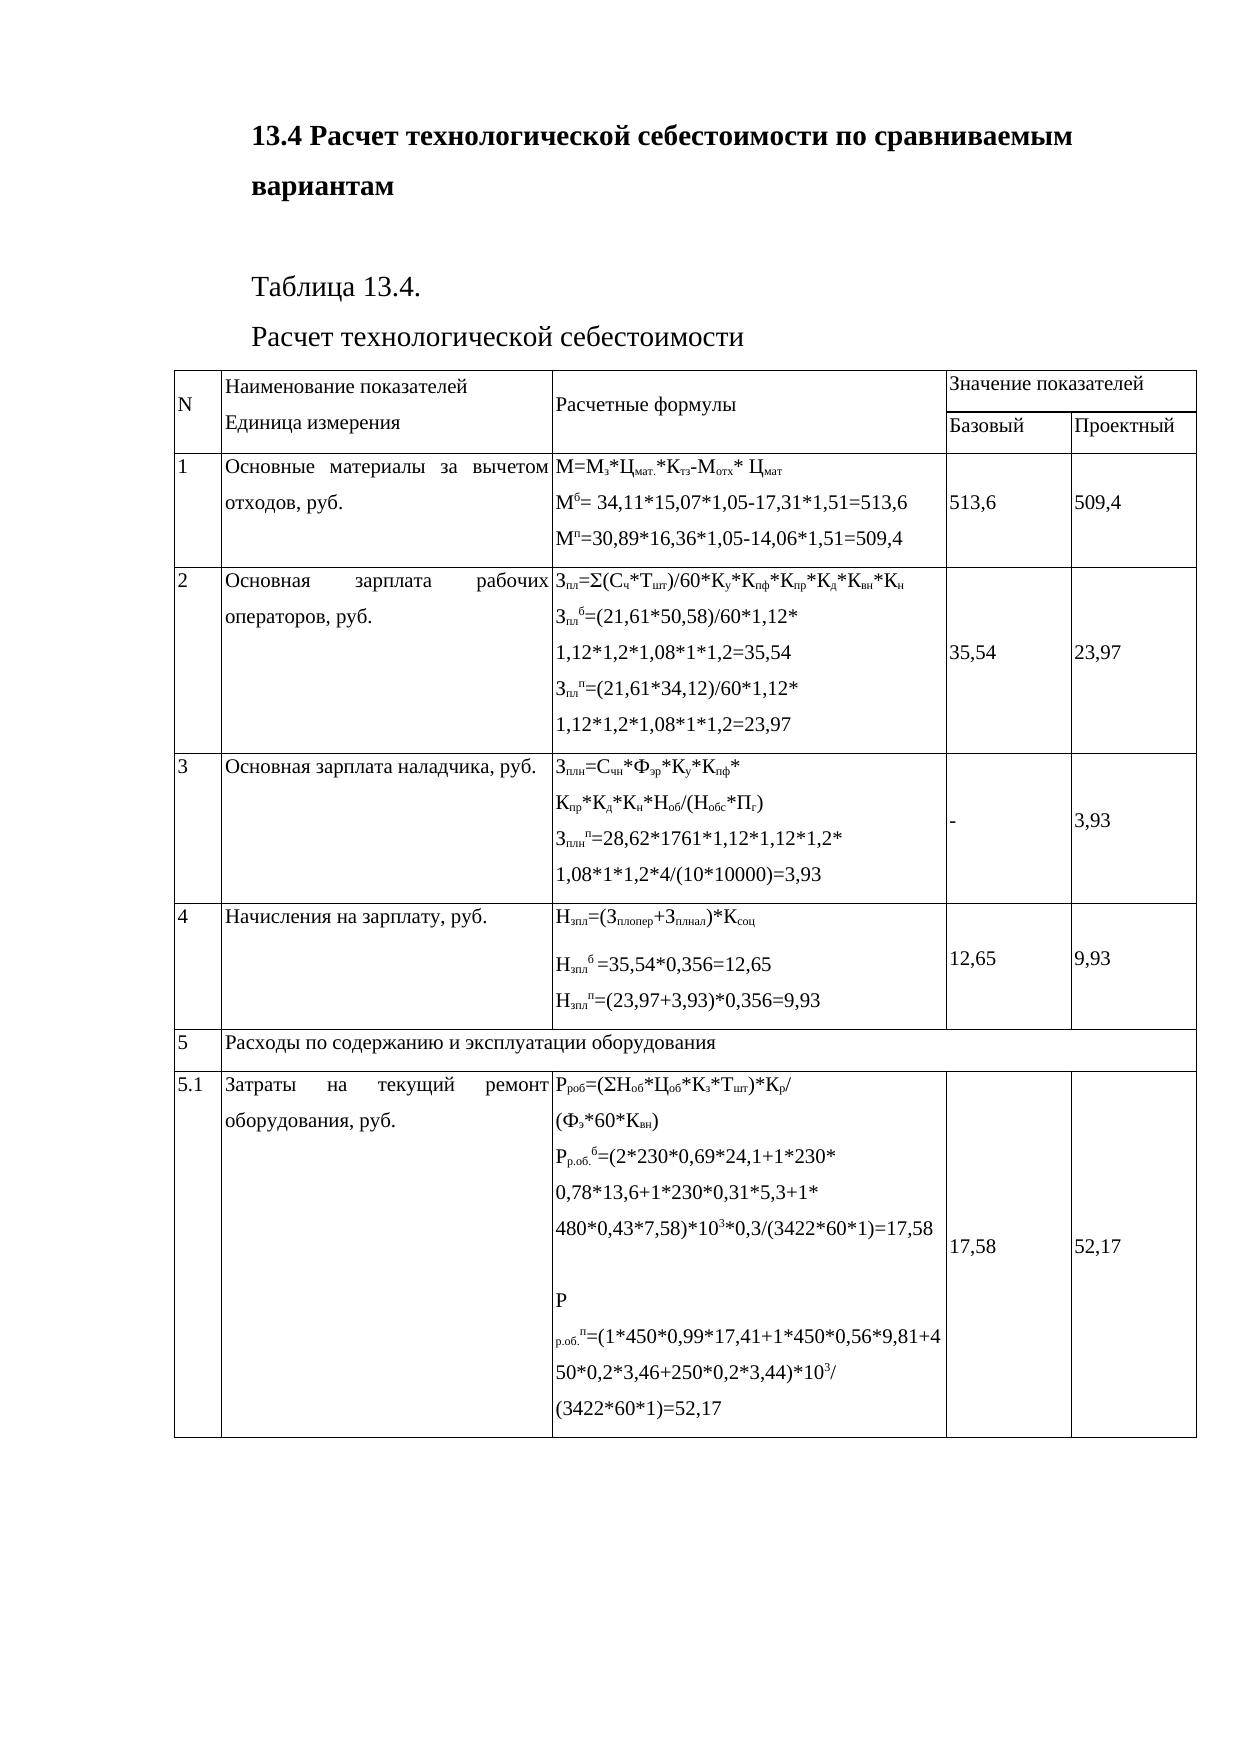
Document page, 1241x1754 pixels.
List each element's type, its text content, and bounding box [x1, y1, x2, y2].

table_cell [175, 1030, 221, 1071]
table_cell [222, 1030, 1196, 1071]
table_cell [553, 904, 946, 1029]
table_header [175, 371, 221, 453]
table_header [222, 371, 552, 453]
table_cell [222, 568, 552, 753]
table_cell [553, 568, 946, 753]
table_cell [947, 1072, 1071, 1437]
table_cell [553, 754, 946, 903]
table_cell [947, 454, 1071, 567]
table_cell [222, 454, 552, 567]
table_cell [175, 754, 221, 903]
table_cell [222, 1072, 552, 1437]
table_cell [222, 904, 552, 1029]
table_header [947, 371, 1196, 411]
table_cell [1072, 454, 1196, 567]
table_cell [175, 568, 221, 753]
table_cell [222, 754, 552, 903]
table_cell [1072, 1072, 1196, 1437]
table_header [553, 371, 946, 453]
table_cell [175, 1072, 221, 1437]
text 13.4 Расчет технологической себестоимости по сравниваемым вариантам [251, 118, 1152, 202]
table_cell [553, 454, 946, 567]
text Расчет технологической себестоимости [177, 319, 1152, 353]
text Таблица 13.4. [177, 269, 1152, 303]
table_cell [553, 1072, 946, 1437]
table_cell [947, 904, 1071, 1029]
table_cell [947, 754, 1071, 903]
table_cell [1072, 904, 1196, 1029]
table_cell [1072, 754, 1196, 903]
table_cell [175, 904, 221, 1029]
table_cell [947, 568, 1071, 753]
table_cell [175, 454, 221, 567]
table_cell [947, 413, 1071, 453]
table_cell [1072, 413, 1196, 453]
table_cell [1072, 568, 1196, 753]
